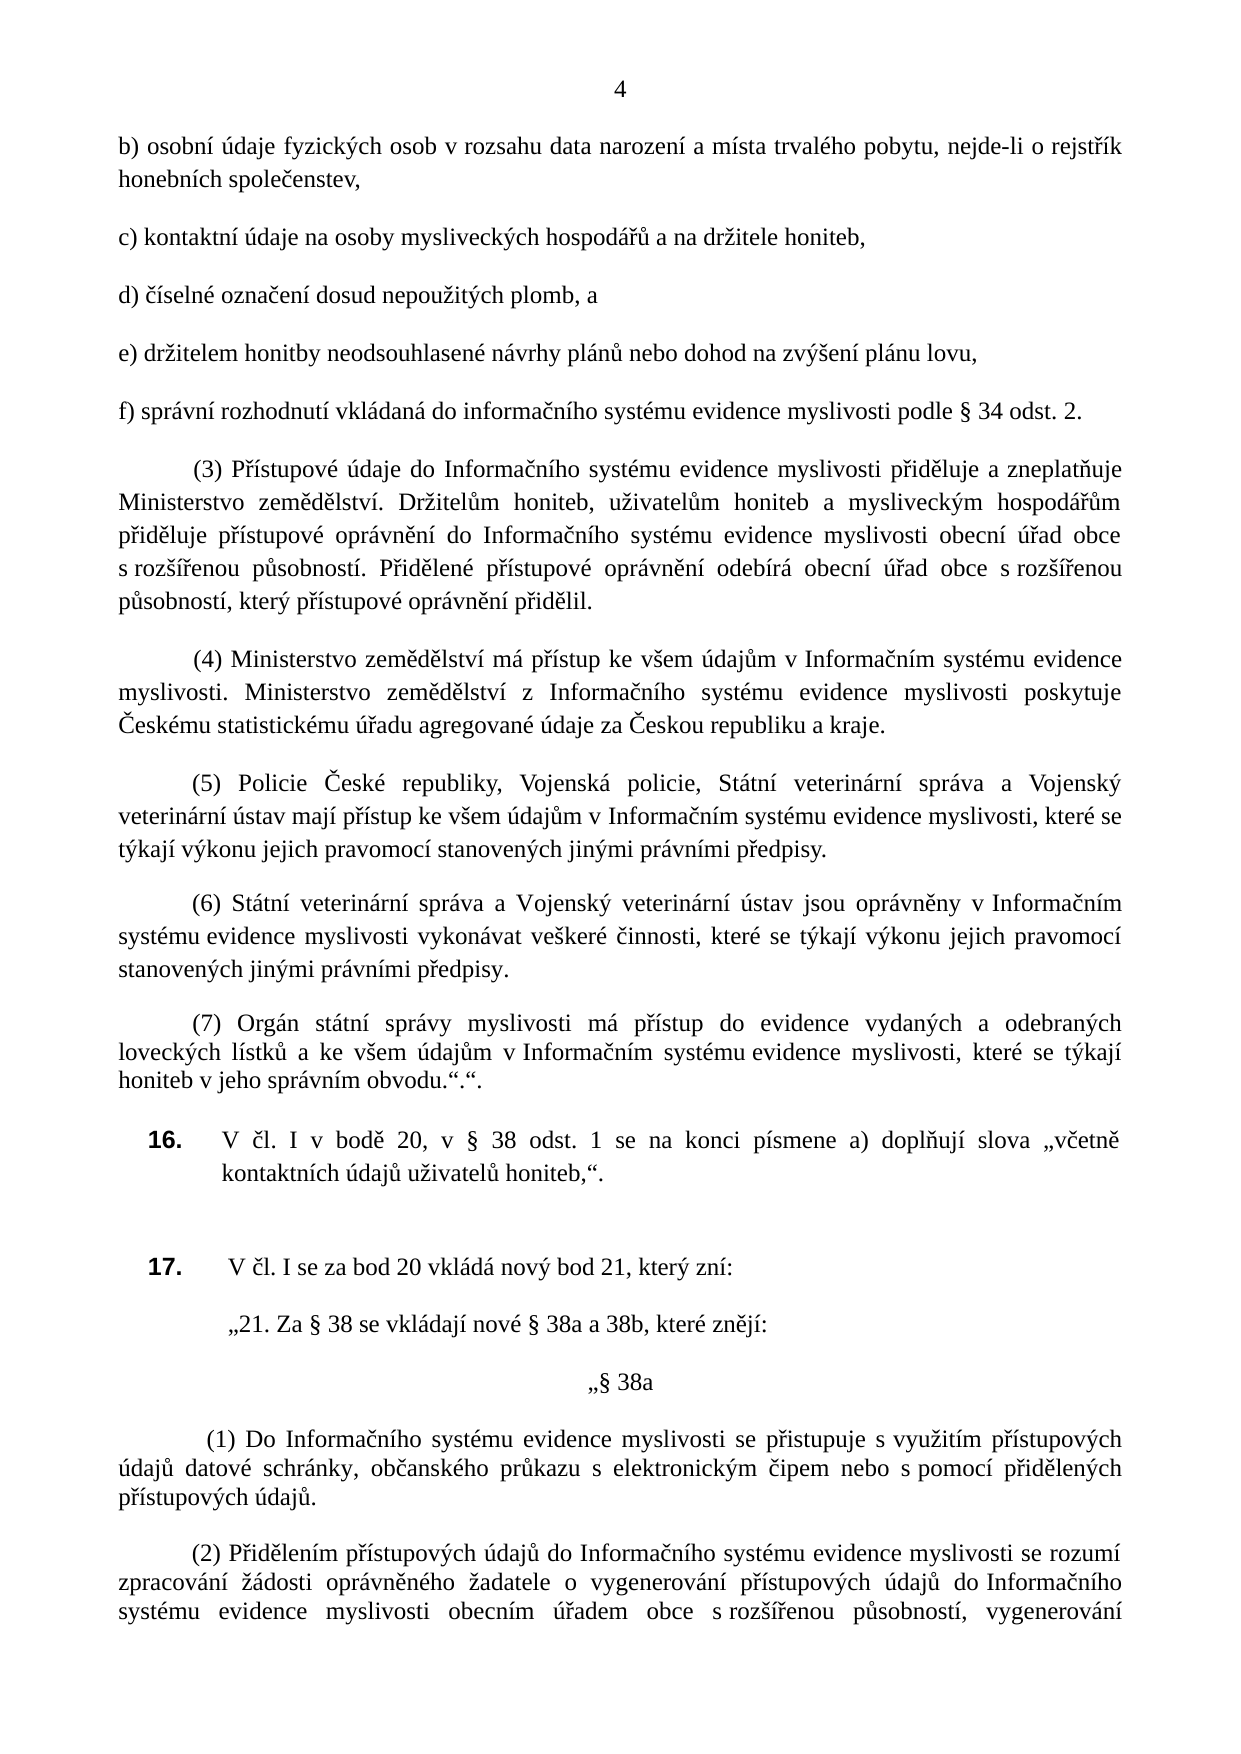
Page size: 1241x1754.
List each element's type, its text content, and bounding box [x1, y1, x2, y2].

list V čl. I se za bod 20 vkládá nový bod 21, který zní: [148, 1251, 1122, 1280]
text „§ 38a [118, 1367, 1122, 1395]
text e) držitelem honitby neodsouhlasené návrhy plánů nebo dohod na zvýšení plánu lovu, [118, 338, 1122, 367]
text (1) Do Informačního systému evidence myslivosti se přistupuje s využitím přístupových údajů datové schránky, občanského průkazu s elektronickým čipem nebo s pomocí přidělených přístupových údajů. [118, 1424, 1122, 1510]
text b) osobní údaje fyzických osob v rozsahu data narození a místa trvalého pobytu, nejde-li o rejstřík honebních společenstev, [118, 131, 1122, 193]
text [118, 1538, 1122, 1624]
text (7) Orgán státní správy myslivosti má přístup do evidence vydaných a odebraných loveckých lístků a ke všem údajům v Informačním systému evidence myslivosti, které se týkají honiteb v jeho správním obvodu.“.“. [118, 1008, 1122, 1094]
list V čl. I v bodě 20, v § 38 odst. 1 se na konci písmene a) doplňují slova „včetně kontaktních údajů uživatelů honiteb,“. [106, 1119, 1184, 1193]
text c) kontaktní údaje na osoby mysliveckých hospodářů a na držitele honiteb, [118, 222, 1122, 251]
text (3) Přístupové údaje do Informačního systému evidence myslivosti přiděluje a zneplatňuje Ministerstvo zemědělství. Držitelům honiteb, uživatelům honiteb a mysliveckým hospodářům přiděluje přístupové oprávnění do Informačního systému evidence myslivosti obecní úřad obce s rozšířenou působností. Přidělené přístupové oprávnění odebírá obecní úřad obce s rozšířenou působností, který přístupové oprávnění přidělil. [118, 454, 1122, 615]
list „21. Za § 38 se vkládají nové § 38a a 38b, které znějí: [221, 1309, 1122, 1338]
text (5) Policie České republiky, Vojenská policie, Státní veterinární správa a Vojenský veterinární ústav mají přístup ke všem údajům v Informačním systému evidence myslivosti, které se týkají výkonu jejich pravomocí stanovených jinými právními předpisy. [118, 768, 1122, 863]
text f) správní rozhodnutí vkládaná do informačního systému evidence myslivosti podle § 34 odst. 2. [118, 396, 1122, 424]
text (4) Ministerstvo zemědělství má přístup ke všem údajům v Informačním systému evidence myslivosti. Ministerstvo zemědělství z Informačního systému evidence myslivosti poskytuje Českému statistickému úřadu agregované údaje za Českou republiku a kraje. [118, 644, 1122, 739]
text (6) Státní veterinární správa a Vojenský veterinární ústav jsou oprávněny v Informačním systému evidence myslivosti vykonávat veškeré činnosti, které se týkají výkonu jejich pravomocí stanovených jinými právními předpisy. [118, 888, 1122, 983]
text d) číselné označení dosud nepoužitých plomb, a [118, 280, 1122, 309]
